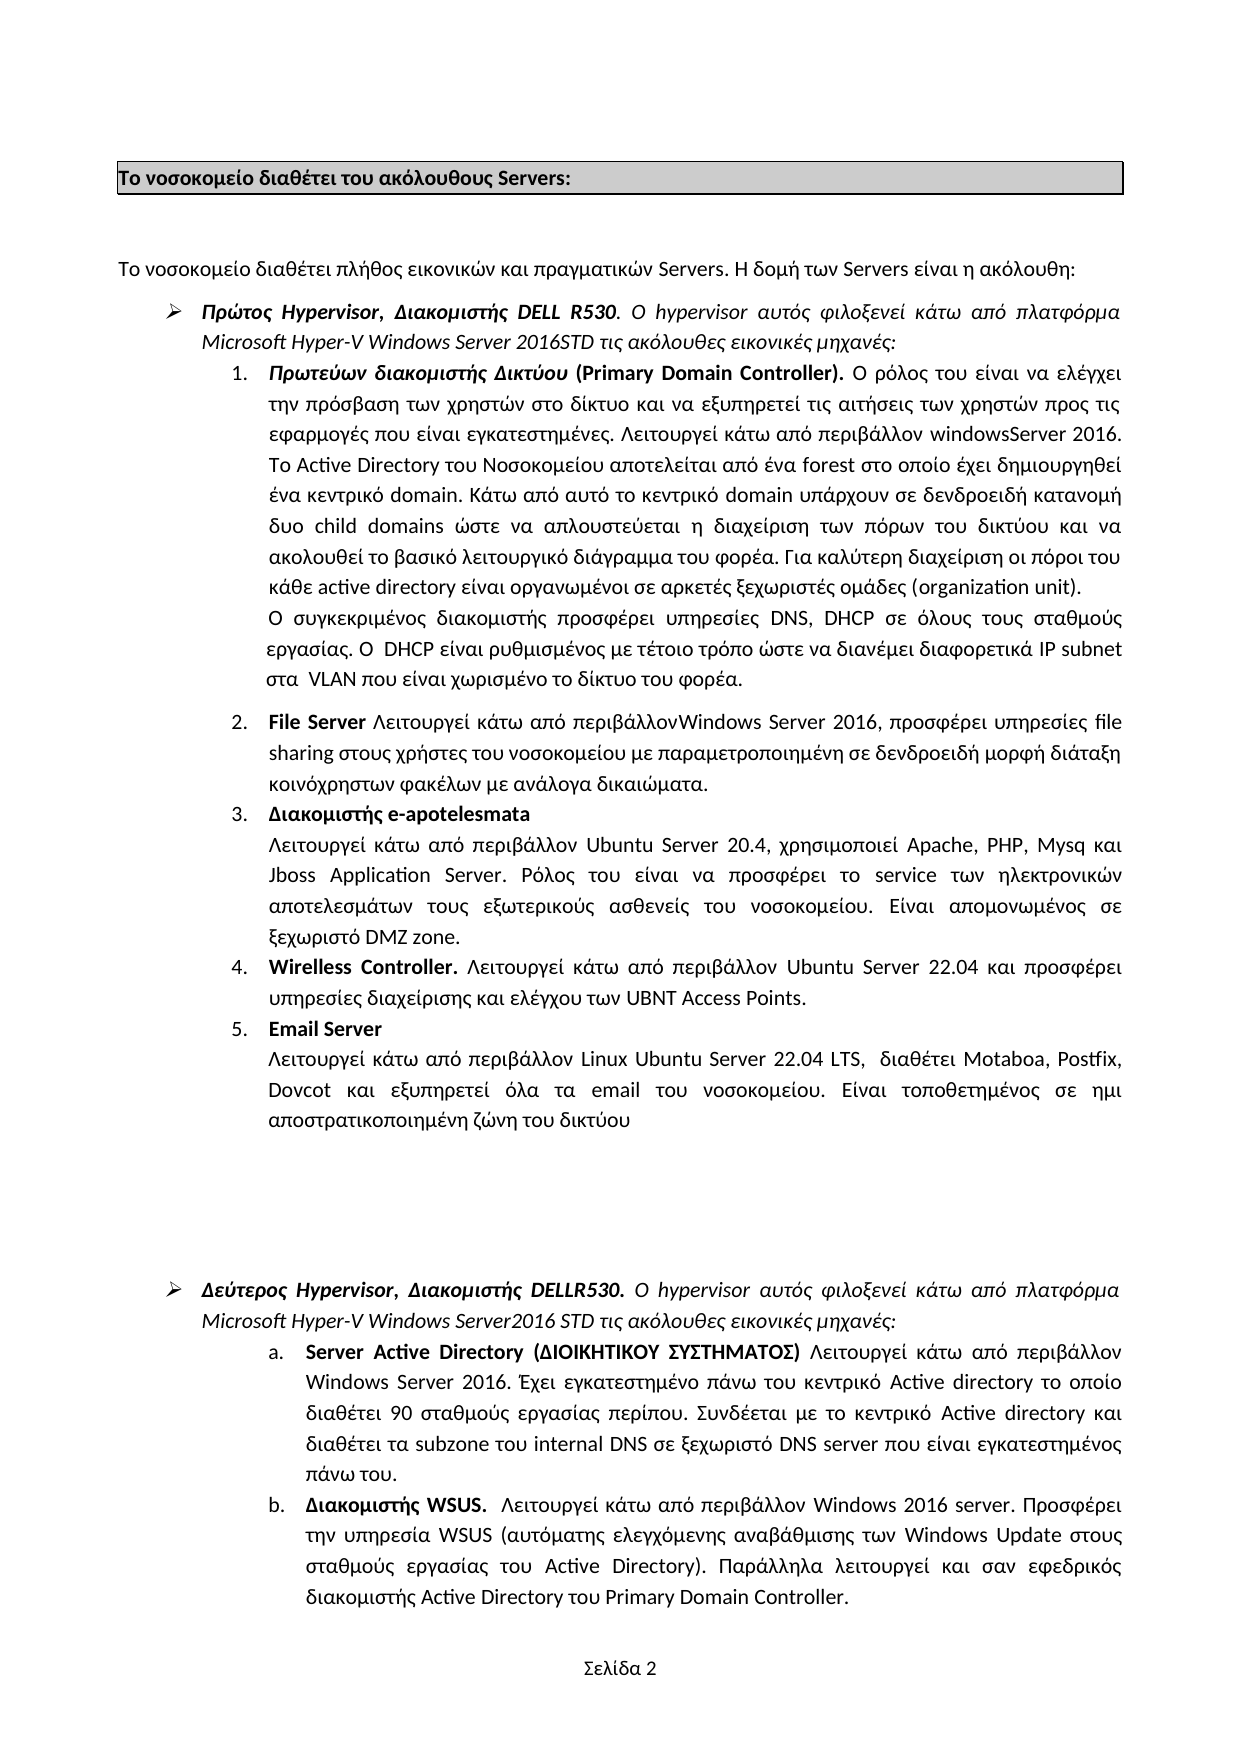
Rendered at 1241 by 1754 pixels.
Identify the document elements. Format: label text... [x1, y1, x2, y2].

text Το νοσοκομείο διαθέτει πλήθος εικονικών και πραγματικών Servers. Η δομή των Servers είναι η ακόλουθη: [118, 255, 1122, 281]
list Πρώτος Hypervisor, Διακομιστής DELL R530. O hypervisor αυτός φιλοξενεί κάτω από πλατφόρμα Microsoft Hyper-V Windows Server 2016STD τις ακόλουθες εικονικές μηχανές: [164, 298, 1122, 355]
list Διακομιστής WSUS. Λειτουργεί κάτω από περιβάλλον Windows 2016 server. Προσφέρει την υπηρεσία WSUS (αυτόματης ελεγχόμενης αναβάθμισης των Windows Update στους σταθμούς εργασίας του Active Directory). Παράλληλα λειτουργεί και σαν εφεδρικός διακομιστής Active Directory του Primary Domain Controller. [268, 1491, 1122, 1609]
list File Server Λειτουργεί κάτω από περιβάλλονWindows Server 2016, προσφέρει υπηρεσίες file sharing στους χρήστες του νοσοκομείου με παραμετροποιημένη σε δενδροειδή μορφή διάταξη κοινόχρηστων φακέλων με ανάλογα δικαιώματα. [231, 708, 1122, 796]
list Wirelless Controller. Λειτουργεί κάτω από περιβάλλον Ubuntu Server 22.04 και προσφέρει υπηρεσίες διαχείρισης και ελέγχου των UΒΝΤ Access Points. [231, 953, 1122, 1011]
list Server Active Directory (ΔΙΟΙΚΗΤΙΚΟΥ ΣΥΣΤΗΜΑΤΟΣ) Λειτουργεί κάτω από περιβάλλον Windows Server 2016. Έχει εγκατεστημένο πάνω του κεντρικό Active directory το οποίο διαθέτει 90 σταθμούς εργασίας περίπου. Συνδέεται με το κεντρικό Active directory και διαθέτει τα subzone του internal DNS σε ξεχωριστό DNS server που είναι εγκατεστημένος πάνω του. [268, 1338, 1122, 1487]
text O συγκεκριμένος διακομιστής προσφέρει υπηρεσίες DNS, DHCP σε όλους τους σταθμούς εργασίας. Ο DHCP είναι ρυθμισμένος με τέτοιο τρόπο ώστε να διανέμει διαφορετικά IP subnet στα VLAN που είναι χωρισμένο το δίκτυο του φορέα. [266, 604, 1122, 692]
list Διακομιστής e-apotelesmata [231, 800, 1122, 827]
list Λειτουργεί κάτω από περιβάλλον Ubuntu Server 20.4, χρησιμοποιεί Apache, PHP, Mysq και Jboss Application Server. Ρόλος του είναι να προσφέρει το service των ηλεκτρονικών αποτελεσμάτων τους εξωτερικούς ασθενείς του νοσοκομείου. Είναι απομονωμένος σε ξεχωριστό DMZ zone. [269, 831, 1122, 949]
list Email Server [231, 1015, 1122, 1041]
text Το νοσοκομείο διαθέτει του ακόλουθους Servers: [118, 162, 1122, 193]
text Λειτουργεί κάτω από περιβάλλον Linux Ubuntu Server 22.04 LTS, διαθέτει Motaboa, Postfix, Dovcot και εξυπηρετεί όλα τα email του νοσοκομείου. Είναι τοποθετημένος σε ημι αποστρατικοποιημένη ζώνη του δικτύου [268, 1045, 1122, 1133]
list Δεύτερος Hypervisor, Διακομιστής DELLR530. O hypervisor αυτός φιλοξενεί κάτω από πλατφόρμα Microsoft Hyper-V Windows Server2016 STD τις ακόλουθες εικονικές μηχανές: [164, 1277, 1122, 1334]
list Πρωτεύων διακομιστής Δικτύου (Primary Domain Controller). Ο ρόλος του είναι να ελέγχει την πρόσβαση των χρηστών στο δίκτυο και να εξυπηρετεί τις αιτήσεις των χρηστών προς τις εφαρμογές που είναι εγκατεστημένες. Λειτουργεί κάτω από περιβάλλον windowsServer 2016. Το Αctive Directory του Νοσοκομείου αποτελείται από ένα forest στο οποίο έχει δημιουργηθεί ένα κεντρικό domain. Κάτω από αυτό το κεντρικό domain υπάρχουν σε δενδροειδή κατανομή δυο child domains ώστε να απλουστεύεται η διαχείριση των πόρων του δικτύου και να ακολουθεί το βασικό λειτουργικό διάγραμμα του φορέα. Για καλύτερη διαχείριση οι πόροι του κάθε active directory είναι οργανωμένοι σε αρκετές ξεχωριστές ομάδες (organization unit). [231, 359, 1122, 600]
